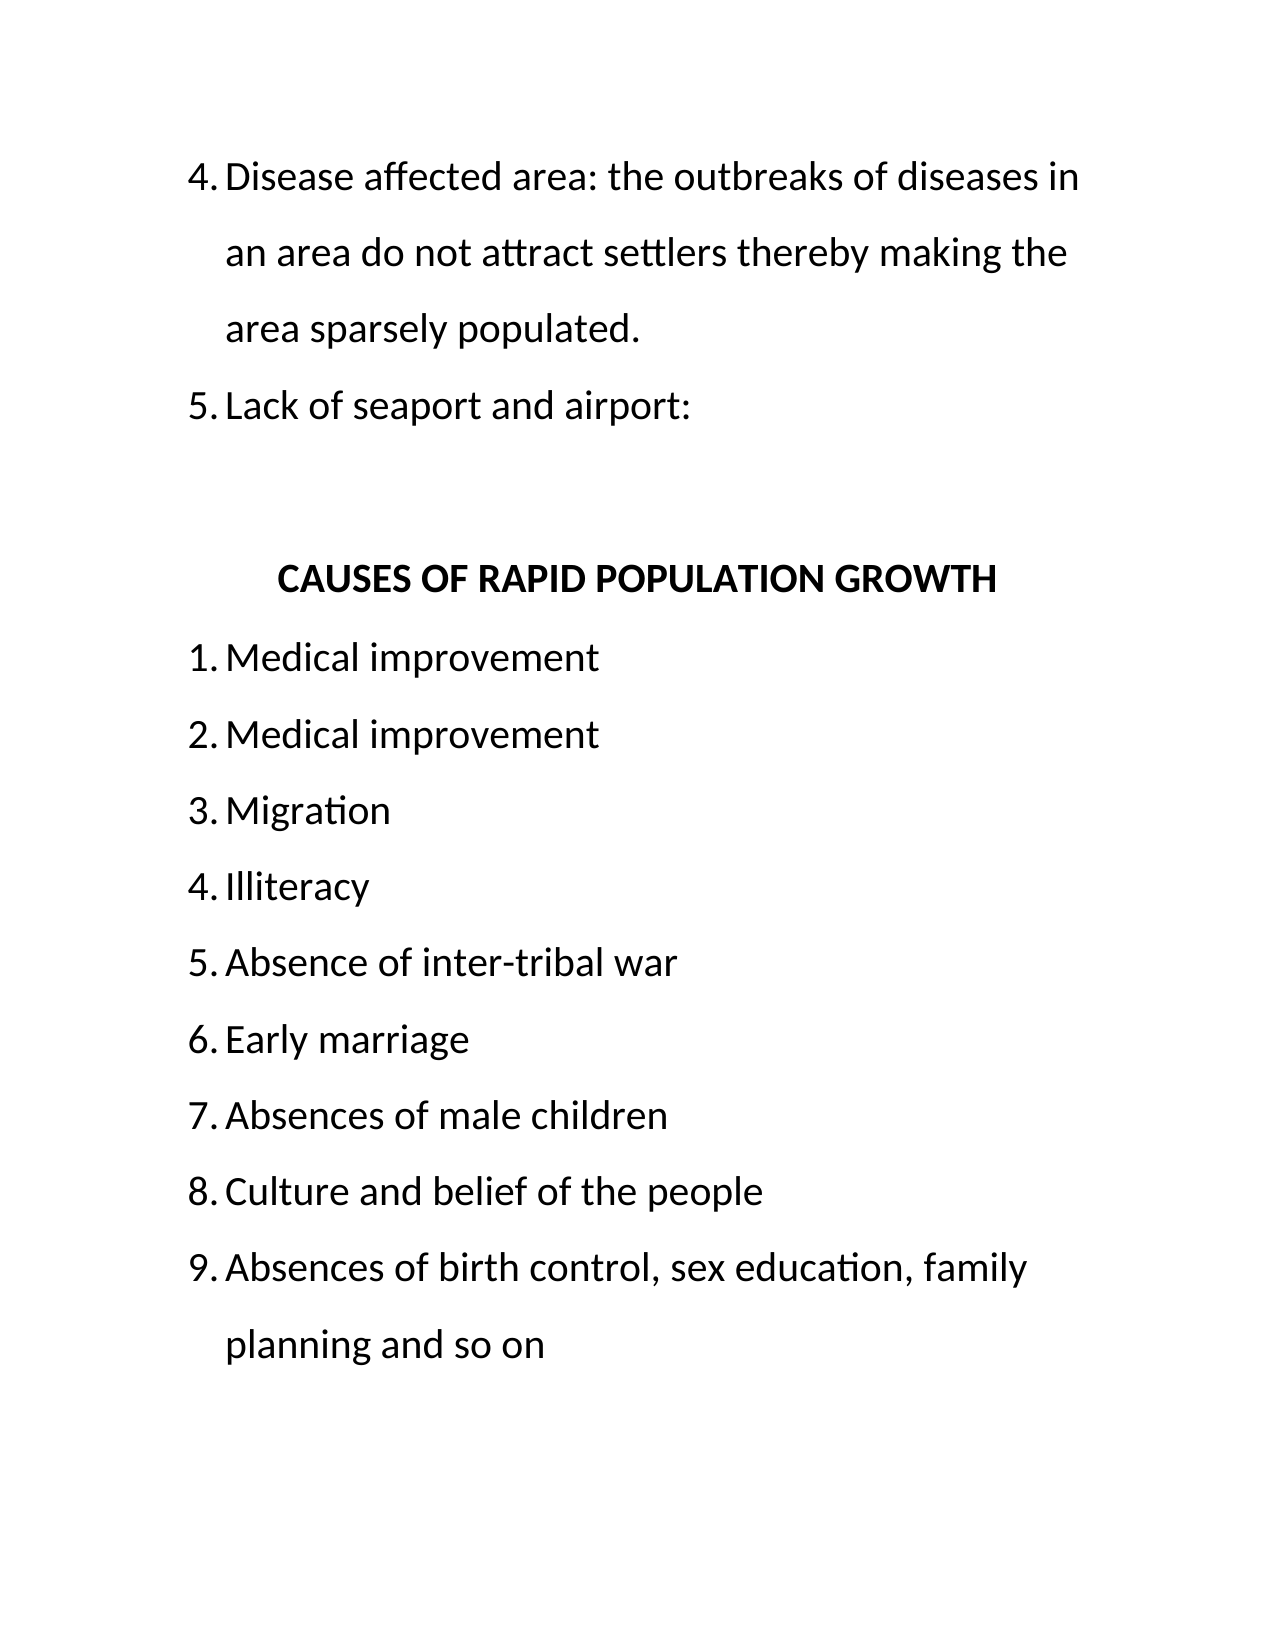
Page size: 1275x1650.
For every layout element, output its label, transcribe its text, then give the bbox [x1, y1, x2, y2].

list Early marriage [187, 1013, 1125, 1063]
list Medical improvement [187, 631, 1125, 682]
list Culture and belief of the people [187, 1165, 1125, 1216]
list Absences of male children [187, 1089, 1125, 1140]
list Absence of inter-tribal war [187, 936, 1125, 987]
list Disease affected area: the outbreaks of diseases in an area do not attract settlers thereby making the area sparsely populated. [187, 150, 1125, 353]
list Absences of birth control, sex education, family planning and so on [187, 1241, 1125, 1368]
list Illiteracy [187, 860, 1125, 911]
list Migration [187, 784, 1125, 835]
list Lack of seaport and airport: [187, 379, 1125, 429]
text CAUSES OF RAPID POPULATION GROWTH [150, 552, 1125, 603]
list Medical improvement [187, 708, 1125, 758]
